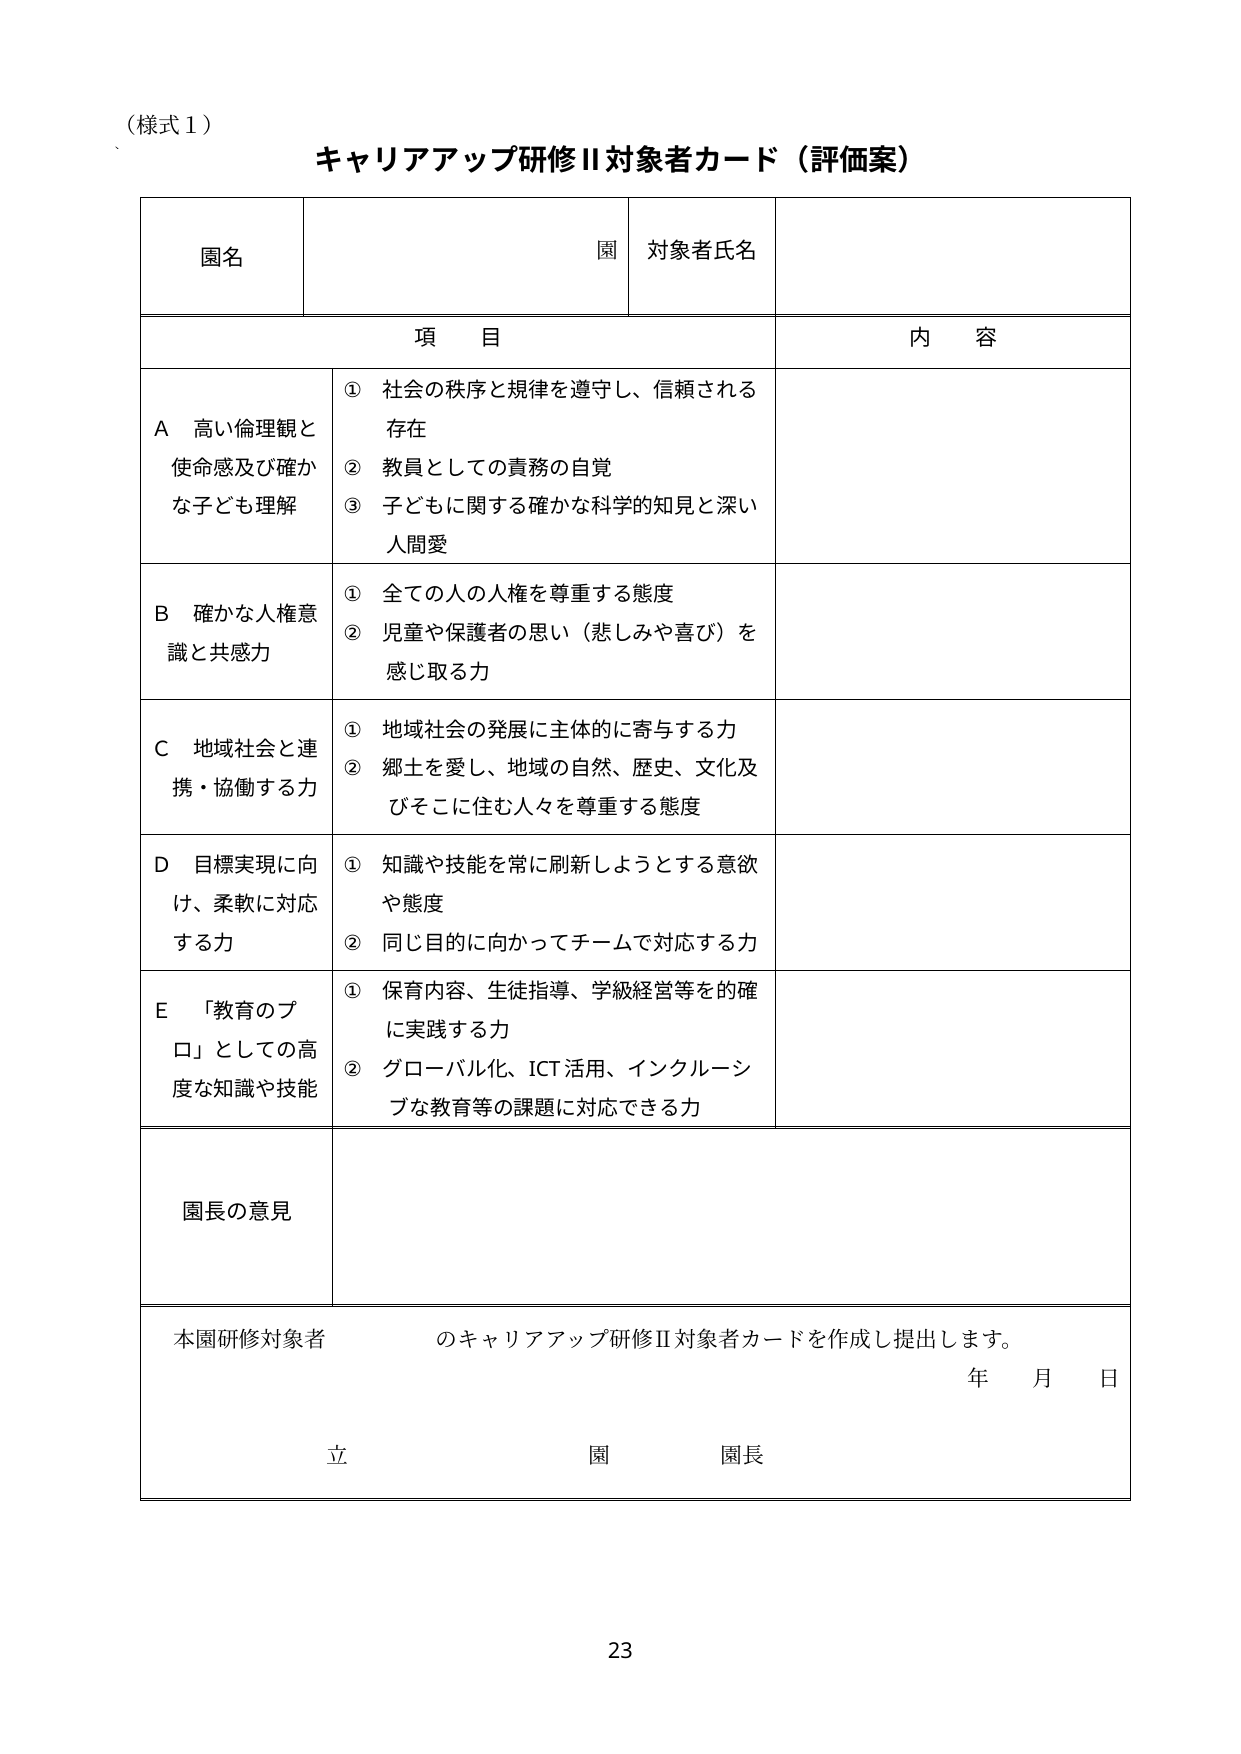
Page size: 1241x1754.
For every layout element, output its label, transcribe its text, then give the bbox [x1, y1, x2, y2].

table_cell 項 目 [141, 317, 775, 368]
table_cell 園長の意見 [141, 1129, 332, 1304]
table_cell ① 全ての人の人権を尊重する態度 ② 児童や保護者の思い（悲しみや喜び）を感じ取る力 [333, 564, 775, 699]
text キャリアアップ研修Ⅱ対象者カード（評価案） [100, 119, 1140, 197]
table_cell Ｅ 「教育のプロ」としての高度な知識や技能 [141, 971, 332, 1126]
table_cell 内 容 [776, 317, 1130, 368]
table_cell Ｄ 目標実現に向け、柔軟に対応する力 [141, 835, 332, 969]
table_cell [776, 971, 1130, 1126]
table_header 園 [304, 198, 628, 313]
table_cell Ａ 高い倫理観と使命感及び確かな子ども理解 [141, 369, 332, 563]
table_cell Ｃ 地域社会と連携・協働する力 [141, 700, 332, 834]
table_cell [333, 1129, 1130, 1304]
table_cell ① 社会の秩序と規律を遵守し、信頼される存在 ② 教員としての責務の自覚 ③ 子どもに関する確かな科学的知見と深い人間愛 [333, 369, 775, 563]
table_cell Ｂ 確かな人権意識と共感力 [141, 564, 332, 699]
table_cell [776, 700, 1130, 834]
table_cell [776, 564, 1130, 699]
table_cell ① 地域社会の発展に主体的に寄与する力 ② 郷土を愛し、地域の自然、歴史、文化及びそこに住む人々を尊重する態度 [333, 700, 775, 834]
table_header 園名 [141, 198, 303, 313]
table_cell 本園研修対象者 のキャリアアップ研修Ⅱ対象者カードを作成し提出します。 年 月 日 立 園 園長 [141, 1307, 1130, 1498]
table_header [776, 198, 1130, 313]
table_cell [776, 369, 1130, 563]
table_cell ① 知識や技能を常に刷新しようとする意欲や態度 ② 同じ目的に向かってチームで対応する力 [333, 835, 775, 969]
table_cell ① 保育内容、生徒指導、学級経営等を的確に実践する力 ② グローバル化、ICT活用、インクルーシブな教育等の課題に対応できる力 [333, 971, 775, 1126]
table_header 対象者氏名 [629, 198, 775, 313]
table_cell [776, 835, 1130, 969]
